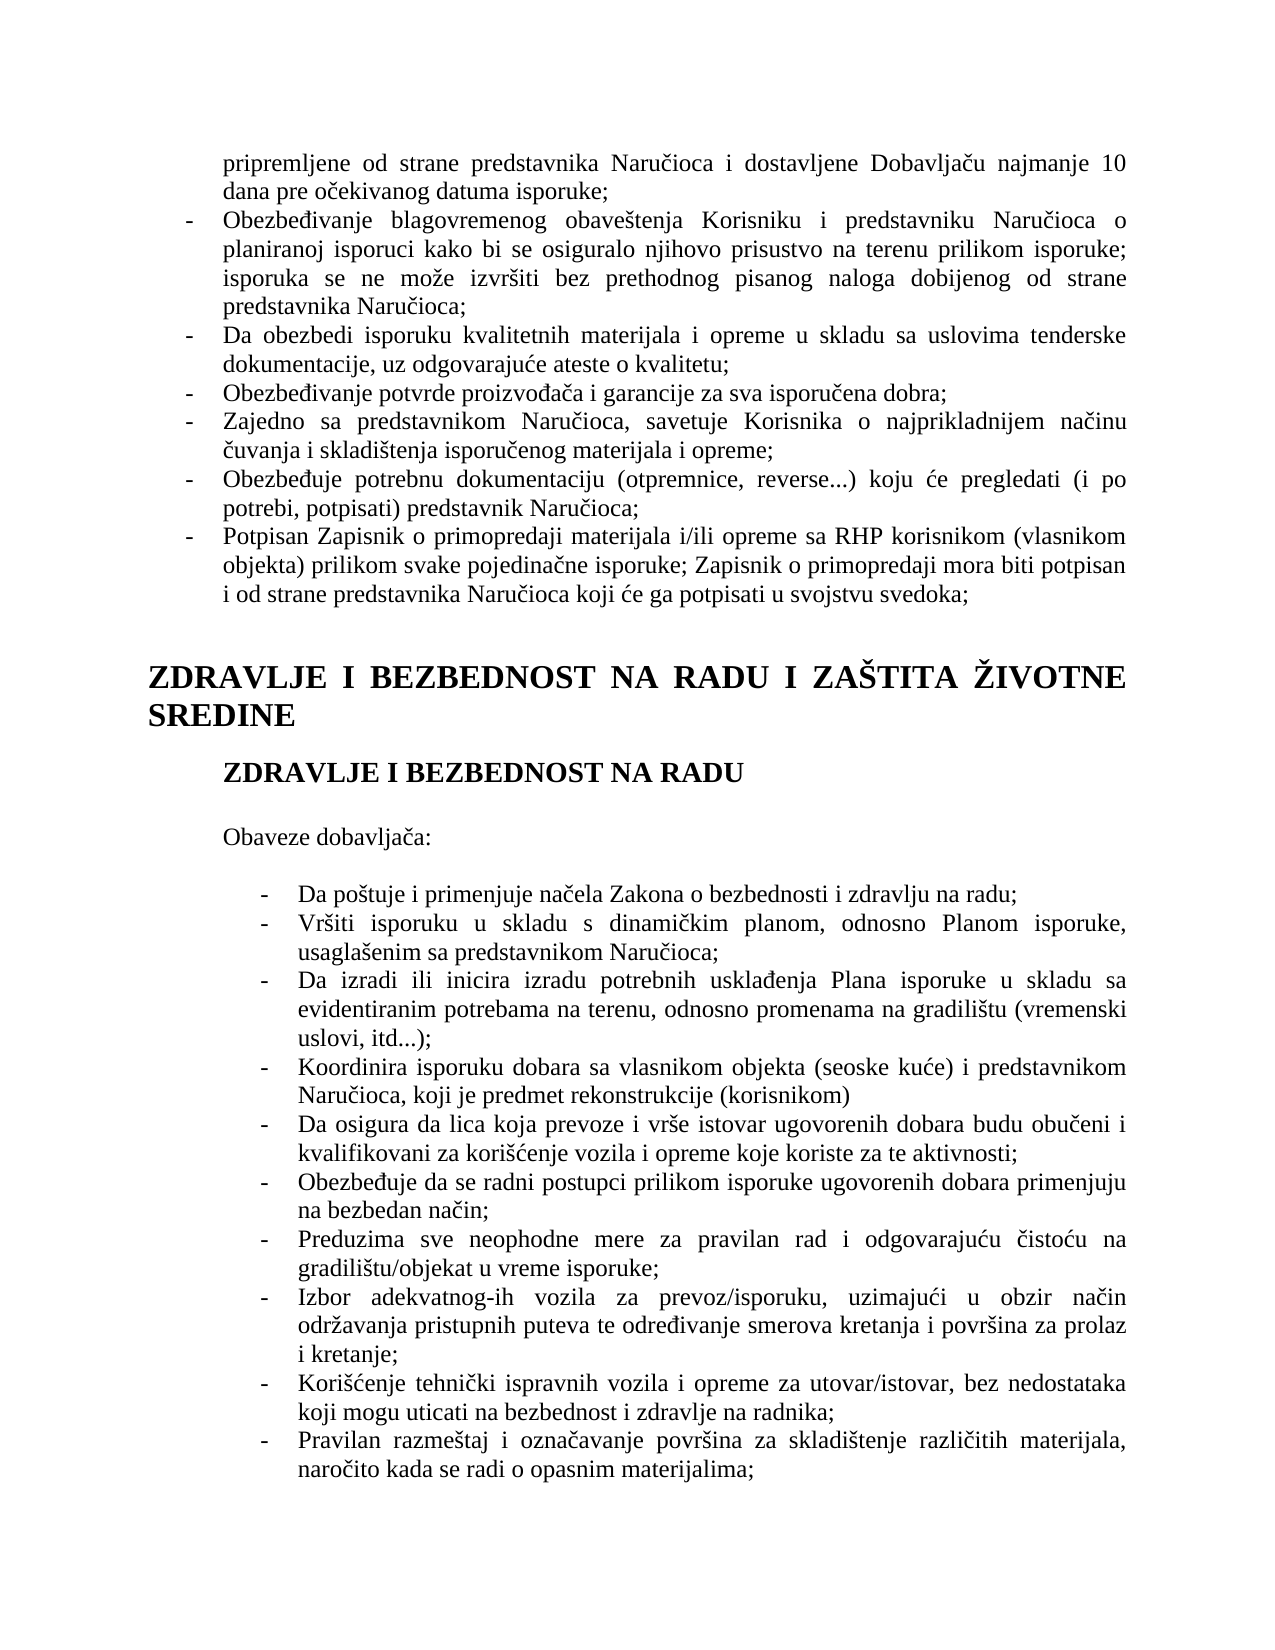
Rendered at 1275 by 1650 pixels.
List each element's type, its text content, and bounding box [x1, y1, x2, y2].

list Obezbeđivanje potvrde proizvođača i garancije za sva isporučena dobra; [185, 378, 1127, 406]
list Izbor adekvatnog-ih vozila za prevoz/isporuku, uzimajući u obzir način održavanja pristupnih puteva te određivanje smerova kretanja i površina za prolaz i kretanje; [260, 1282, 1127, 1368]
list Potpisan Zapisnik o primopredaji materijala i/ili opreme sa RHP korisnikom (vlasnikom objekta) prilikom svake pojedinačne isporuke; Zapisnik o primopredaji mora biti potpisan i od strane predstavnika Naručioca koji će ga potpisati u svojstvu svedoka; [185, 521, 1127, 608]
list Da obezbedi isporuku kvalitetnih materijala i opreme u skladu sa uslovima tenderske dokumentacije, uz odgovarajuće ateste o kvalitetu; [185, 320, 1127, 378]
text ZDRAVLJE I BEZBEDNOST NA RADU I ZAŠTITA ŽIVOTNE SREDINE [148, 657, 1127, 734]
list Obezbeđuje potrebnu dokumentaciju (otpremnice, reverse...) koju će pregledati (i po potrebi, potpisati) predstavnik Naručioca; [185, 464, 1127, 521]
list Zajedno sa predstavnikom Naručioca, savetuje Korisnika o najprikladnijem načinu čuvanja i skladištenja isporučenog materijala i opreme; [185, 406, 1127, 464]
list Obezbeđivanje blagovremenog obaveštenja Korisniku i predstavniku Naručioca o planiranoj isporuci kako bi se osiguralo njihovo prisustvo na terenu prilikom isporuke; isporuka se ne može izvršiti bez prethodnog pisanog naloga dobijenog od strane predstavnika Naručioca; [185, 205, 1127, 320]
list Korišćenje tehnički ispravnih vozila i opreme za utovar/istovar, bez nedostataka koji mogu uticati na bezbednost i zdravlje na radnika; [260, 1368, 1127, 1426]
list Pravilan razmeštaj i označavanje površina za skladištenje različitih materijala, naročito kada se radi o opasnim materijalima; [260, 1426, 1127, 1483]
list Koordinira isporuku dobara sa vlasnikom objekta (seoske kuće) i predstavnikom Naručioca, koji je predmet rekonstrukcije (korisnikom) [260, 1052, 1127, 1109]
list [185, 148, 1127, 205]
list Da izradi ili inicira izradu potrebnih usklađenja Plana isporuke u skladu sa evidentiranim potrebama na terenu, odnosno promenama na gradilištu (vremenski uslovi, itd...); [260, 966, 1127, 1052]
list Obezbeđuje da se radni postupci prilikom isporuke ugovorenih dobara primenjuju na bezbedan način; [260, 1167, 1127, 1224]
list Preduzima sve neophodne mere za pravilan rad i odgovarajuću čistoću na gradilištu/objekat u vreme isporuke; [260, 1224, 1127, 1282]
list Obaveze dobavljača: [223, 822, 1127, 851]
list ZDRAVLJE I BEZBEDNOST NA RADU [223, 755, 1127, 788]
list Da osigura da lica koja prevoze i vrše istovar ugovorenih dobara budu obučeni i kvalifikovani za korišćenje vozila i opreme koje koriste za te aktivnosti; [260, 1109, 1127, 1167]
list Da poštuje i primenjuje načela Zakona o bezbednosti i zdravlju na radu; [260, 879, 1127, 908]
list Vršiti isporuku u skladu s dinamičkim planom, odnosno Planom isporuke, usaglašenim sa predstavnikom Naručioca; [260, 908, 1127, 966]
